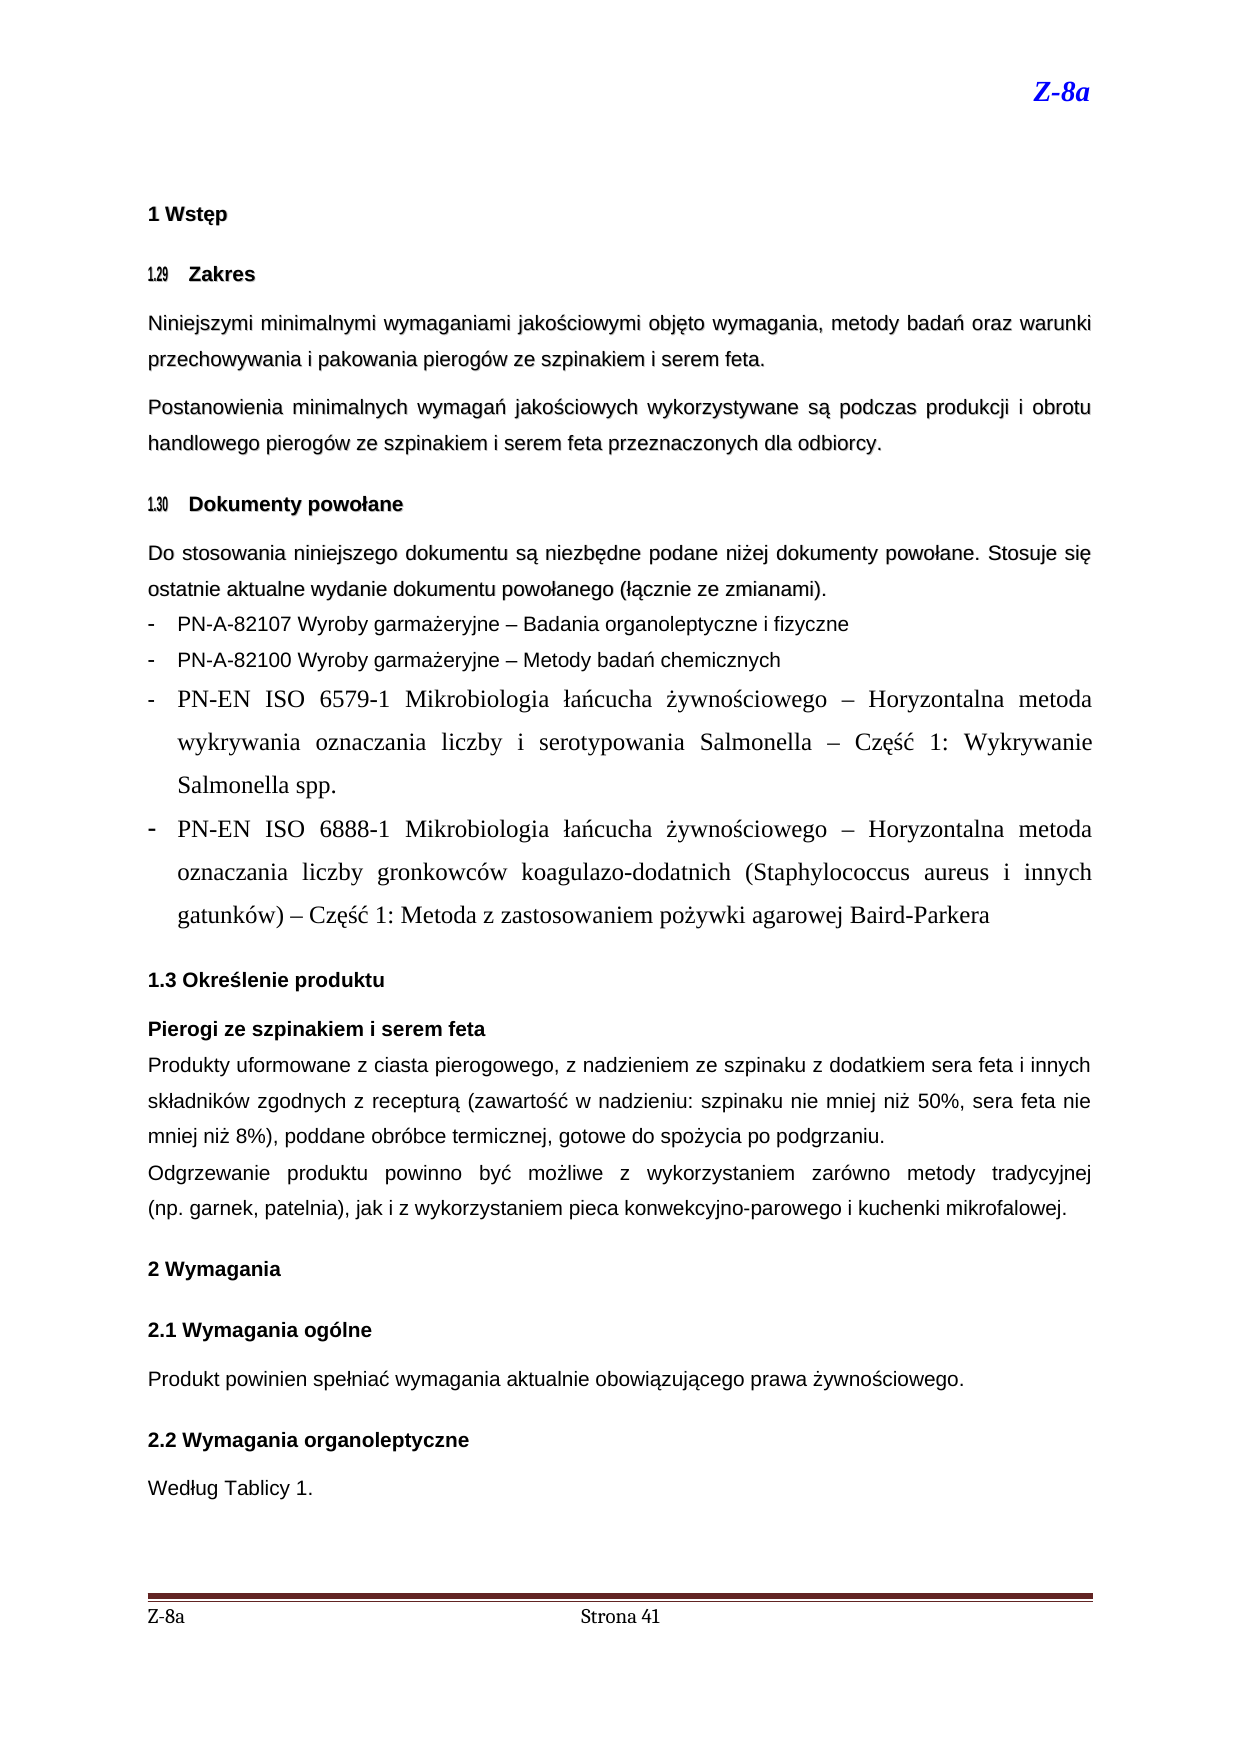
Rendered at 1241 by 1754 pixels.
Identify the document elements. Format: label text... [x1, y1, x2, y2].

list PN-EN ISO 6579-1 Mikrobiologia łańcucha żywnościowego – Horyzontalna metoda wykrywania oznaczania liczby i serotypowania Salmonella – Część 1: Wykrywanie Salmonella spp. [148, 684, 1093, 799]
list PN-EN ISO 6888-1 Mikrobiologia łańcucha żywnościowego – Horyzontalna metoda oznaczania liczby gronkowców koagulazo-dodatnich (Staphylococcus aureus i innych gatunków) – Część 1: Metoda z zastosowaniem pożywki agarowej Baird-Parkera [148, 814, 1093, 929]
text Do stosowania niniejszego dokumentu są niezbędne podane niżej dokumenty powołane. Stosuje się ostatnie aktualne wydanie dokumentu powołanego (łącznie ze zmianami). [148, 540, 1093, 600]
text Odgrzewanie produktu powinno być możliwe z wykorzystaniem zarówno metody tradycyjnej (np. garnek, patelnia), jak i z wykorzystaniem pieca konwekcyjno-parowego i kuchenki mikrofalowej. [148, 1160, 1093, 1220]
text Postanowienia minimalnych wymagań jakościowych wykorzystywane są podczas produkcji i obrotu handlowego pierogów ze szpinakiem i serem feta przeznaczonych dla odbiorcy. [148, 395, 1093, 455]
list Zakres [148, 262, 1093, 286]
list Dokumenty powołane [148, 492, 1093, 516]
list PN-A-82107 Wyroby garmażeryjne – Badania organoleptyczne i fizyczne [148, 612, 1093, 636]
text Niniejszymi minimalnymi wymaganiami jakościowymi objęto wymagania, metody badań oraz warunki przechowywania i pakowania pierogów ze szpinakiem i serem feta. [148, 311, 1093, 371]
text 2 Wymagania [148, 1257, 1093, 1281]
text Produkty uformowane z ciasta pierogowego, z nadzieniem ze szpinaku z dodatkiem sera feta i innych składników zgodnych z recepturą (zawartość w nadzieniu: szpinaku nie mniej niż 50%, sera feta nie mniej niż 8%), poddane obróbce termicznej, gotowe do spożycia po podgrzaniu. [148, 1052, 1093, 1148]
text Produkt powinien spełniać wymagania aktualnie obowiązującego prawa żywnościowego. [148, 1367, 1093, 1391]
list PN-A-82100 Wyroby garmażeryjne – Metody badań chemicznych [148, 648, 1093, 672]
text 1 Wstęp [148, 201, 1093, 225]
text Według Tablicy 1. [148, 1476, 1093, 1500]
text Pierogi ze szpinakiem i serem feta [148, 1017, 1093, 1041]
text 1.3 Określenie produktu [148, 968, 1093, 992]
text 2.2 Wymagania organoleptyczne [148, 1427, 1093, 1451]
text 2.1 Wymagania ogólne [148, 1318, 1093, 1342]
